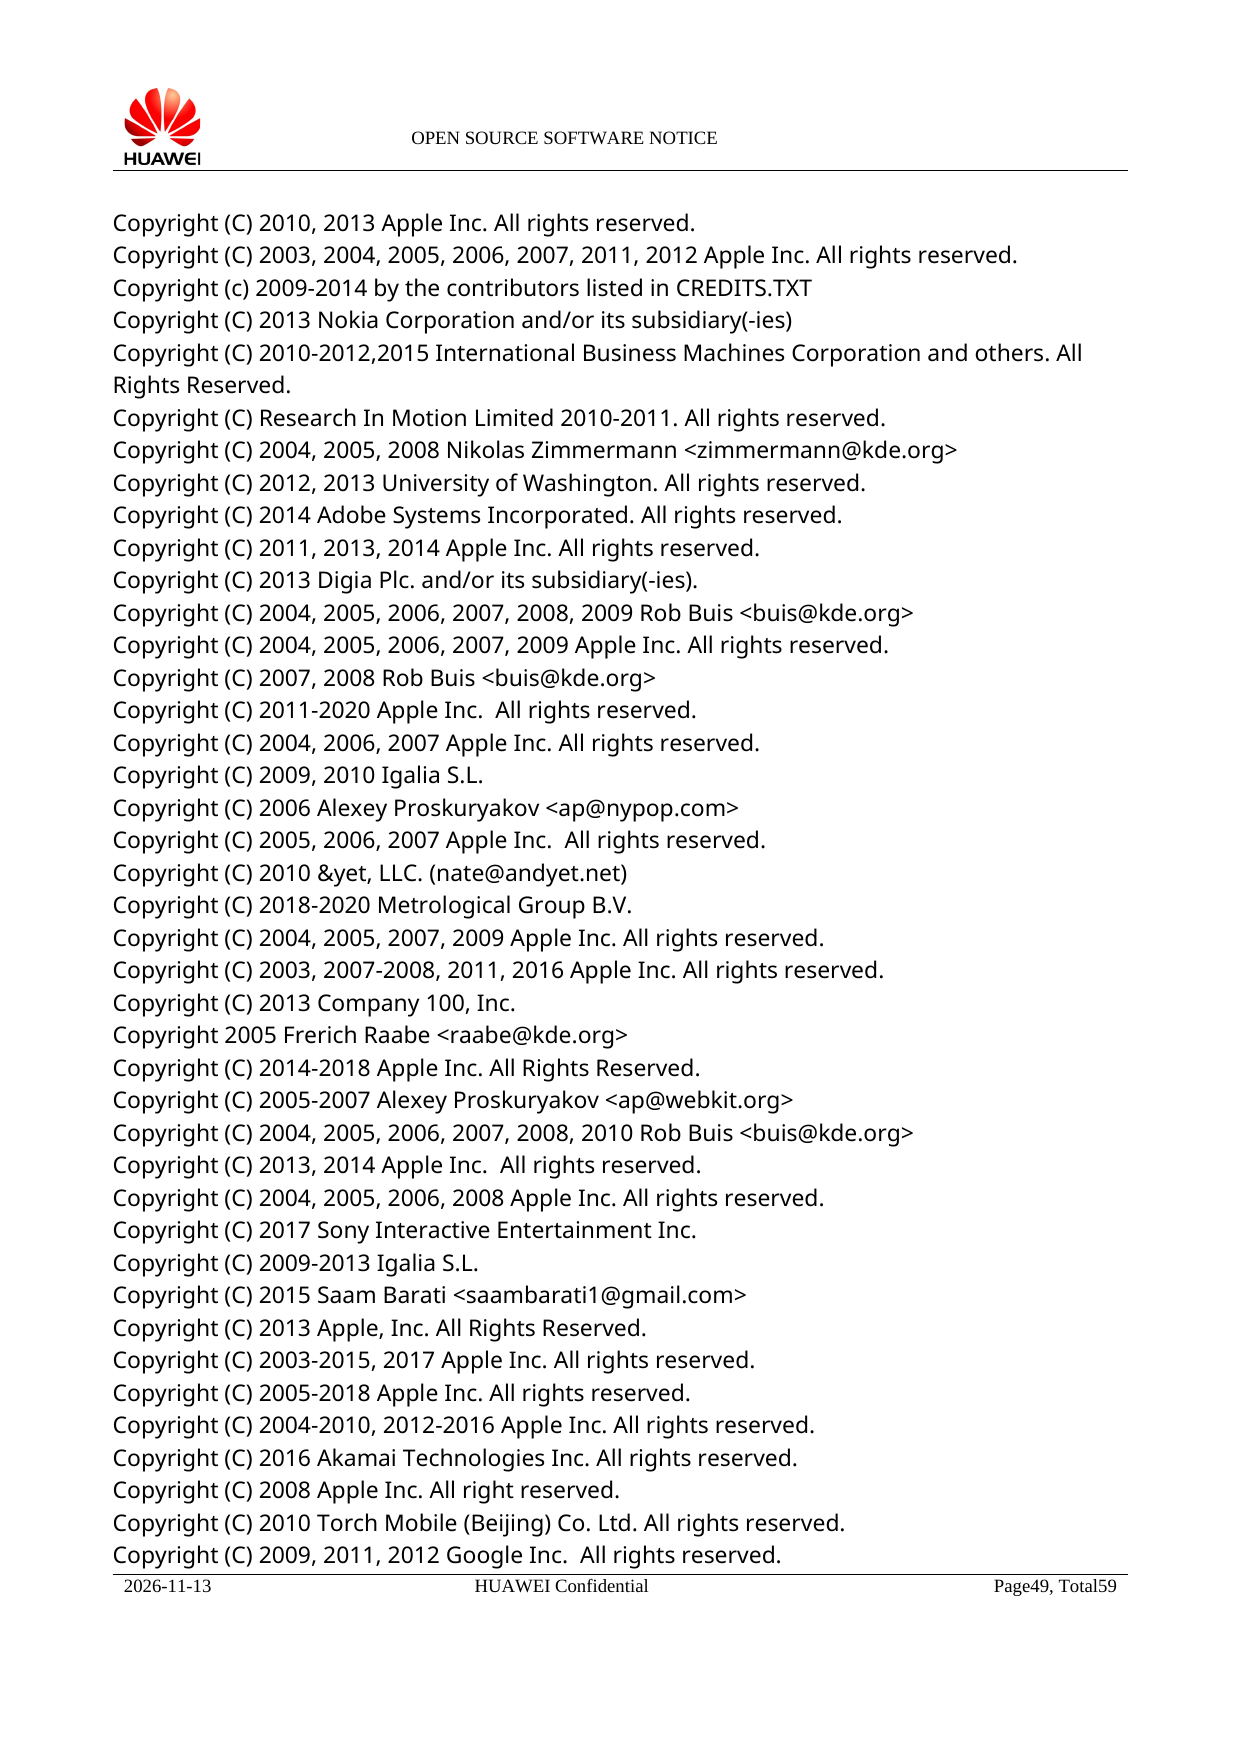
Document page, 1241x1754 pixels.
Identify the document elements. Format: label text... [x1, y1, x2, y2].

picture [124, 88, 201, 165]
